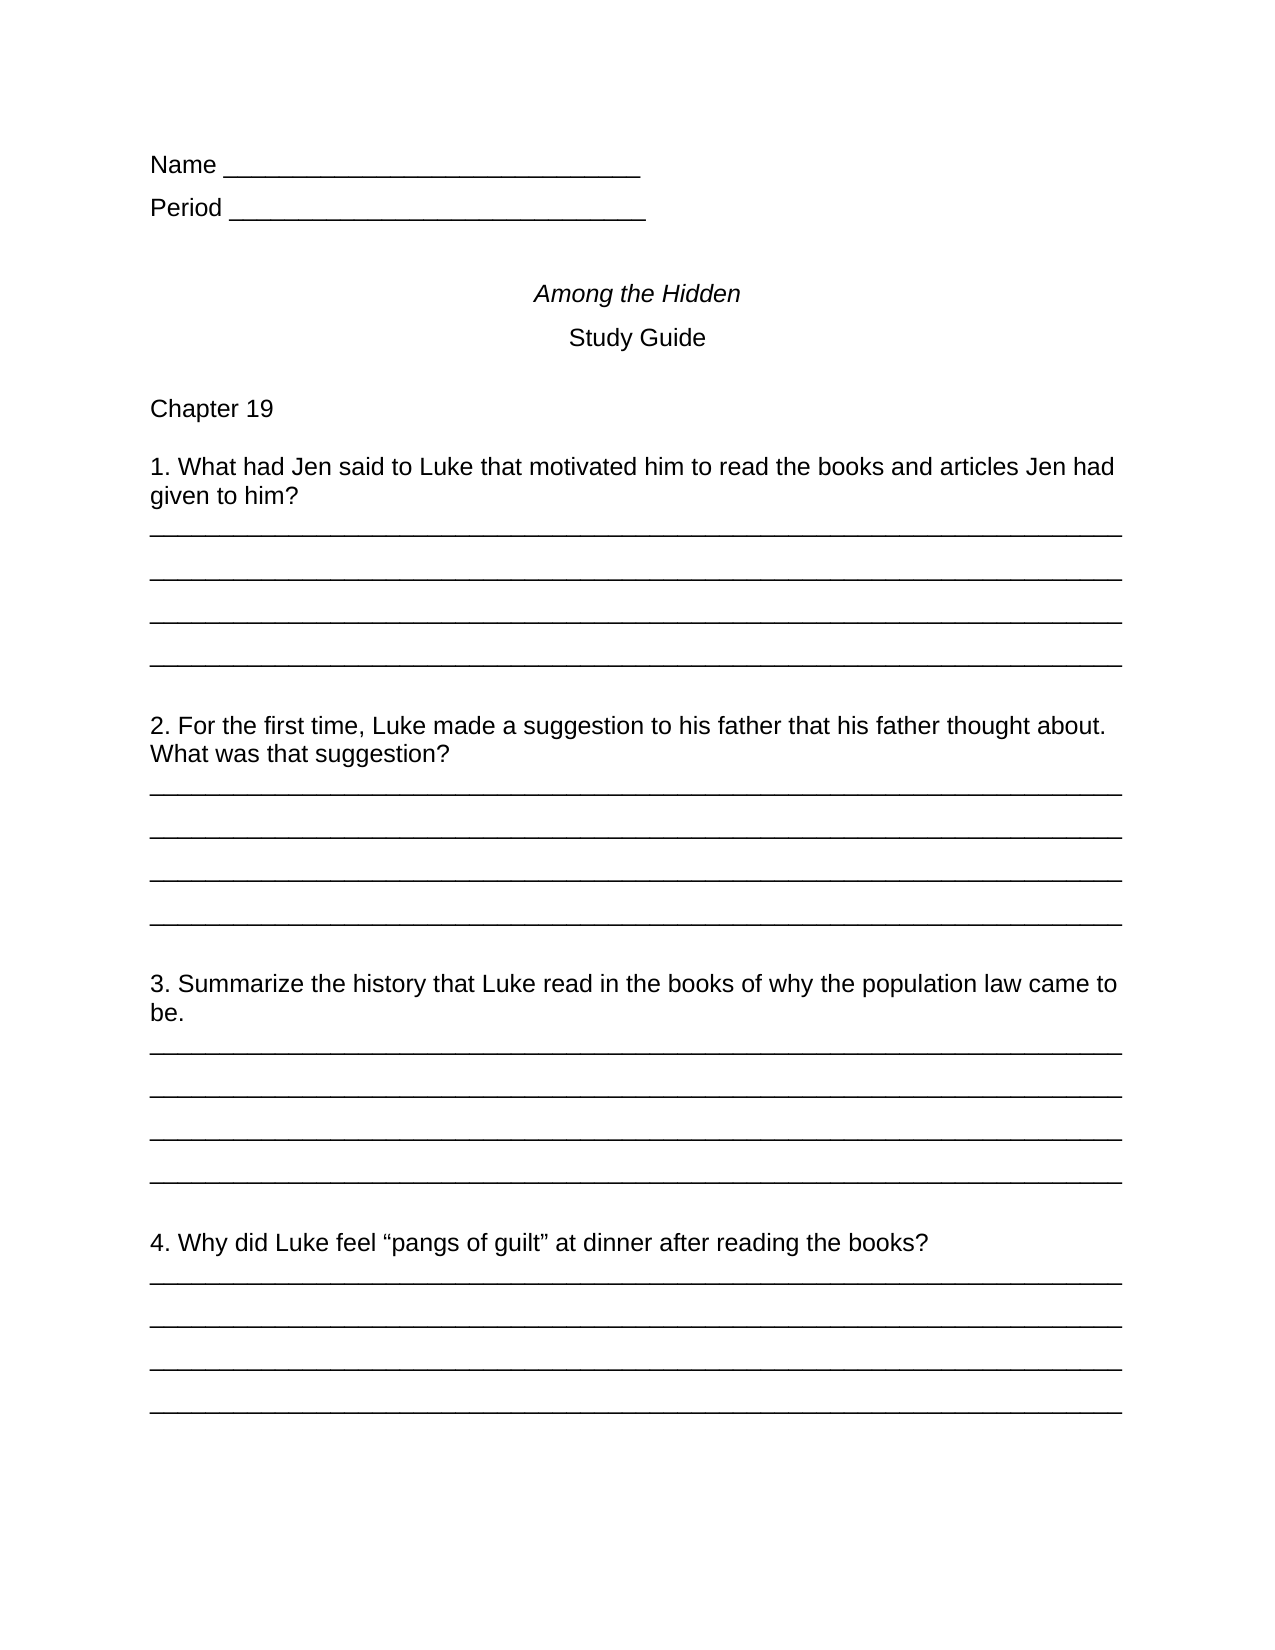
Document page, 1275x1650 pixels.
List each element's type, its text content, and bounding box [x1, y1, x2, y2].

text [150, 1257, 1125, 1415]
text Period ______________________________ [150, 193, 1125, 222]
text 1. What had Jen said to Luke that motivated him to read the books and articles Jen had given to him? [150, 452, 1125, 509]
text 4. Why did Luke feel “pangs of guilt” at dinner after reading the books? [150, 1228, 1125, 1257]
text Name ______________________________ [150, 150, 1125, 179]
text 3. Summarize the history that Luke read in the books of why the population law came to be. [150, 969, 1125, 1027]
text Study Guide [150, 322, 1125, 351]
text Among the Hidden [150, 279, 1125, 308]
text 2. For the first time, Luke made a suggestion to his father that his father thought about. What was that suggestion? [150, 711, 1125, 768]
text Chapter 19 [150, 394, 1125, 423]
